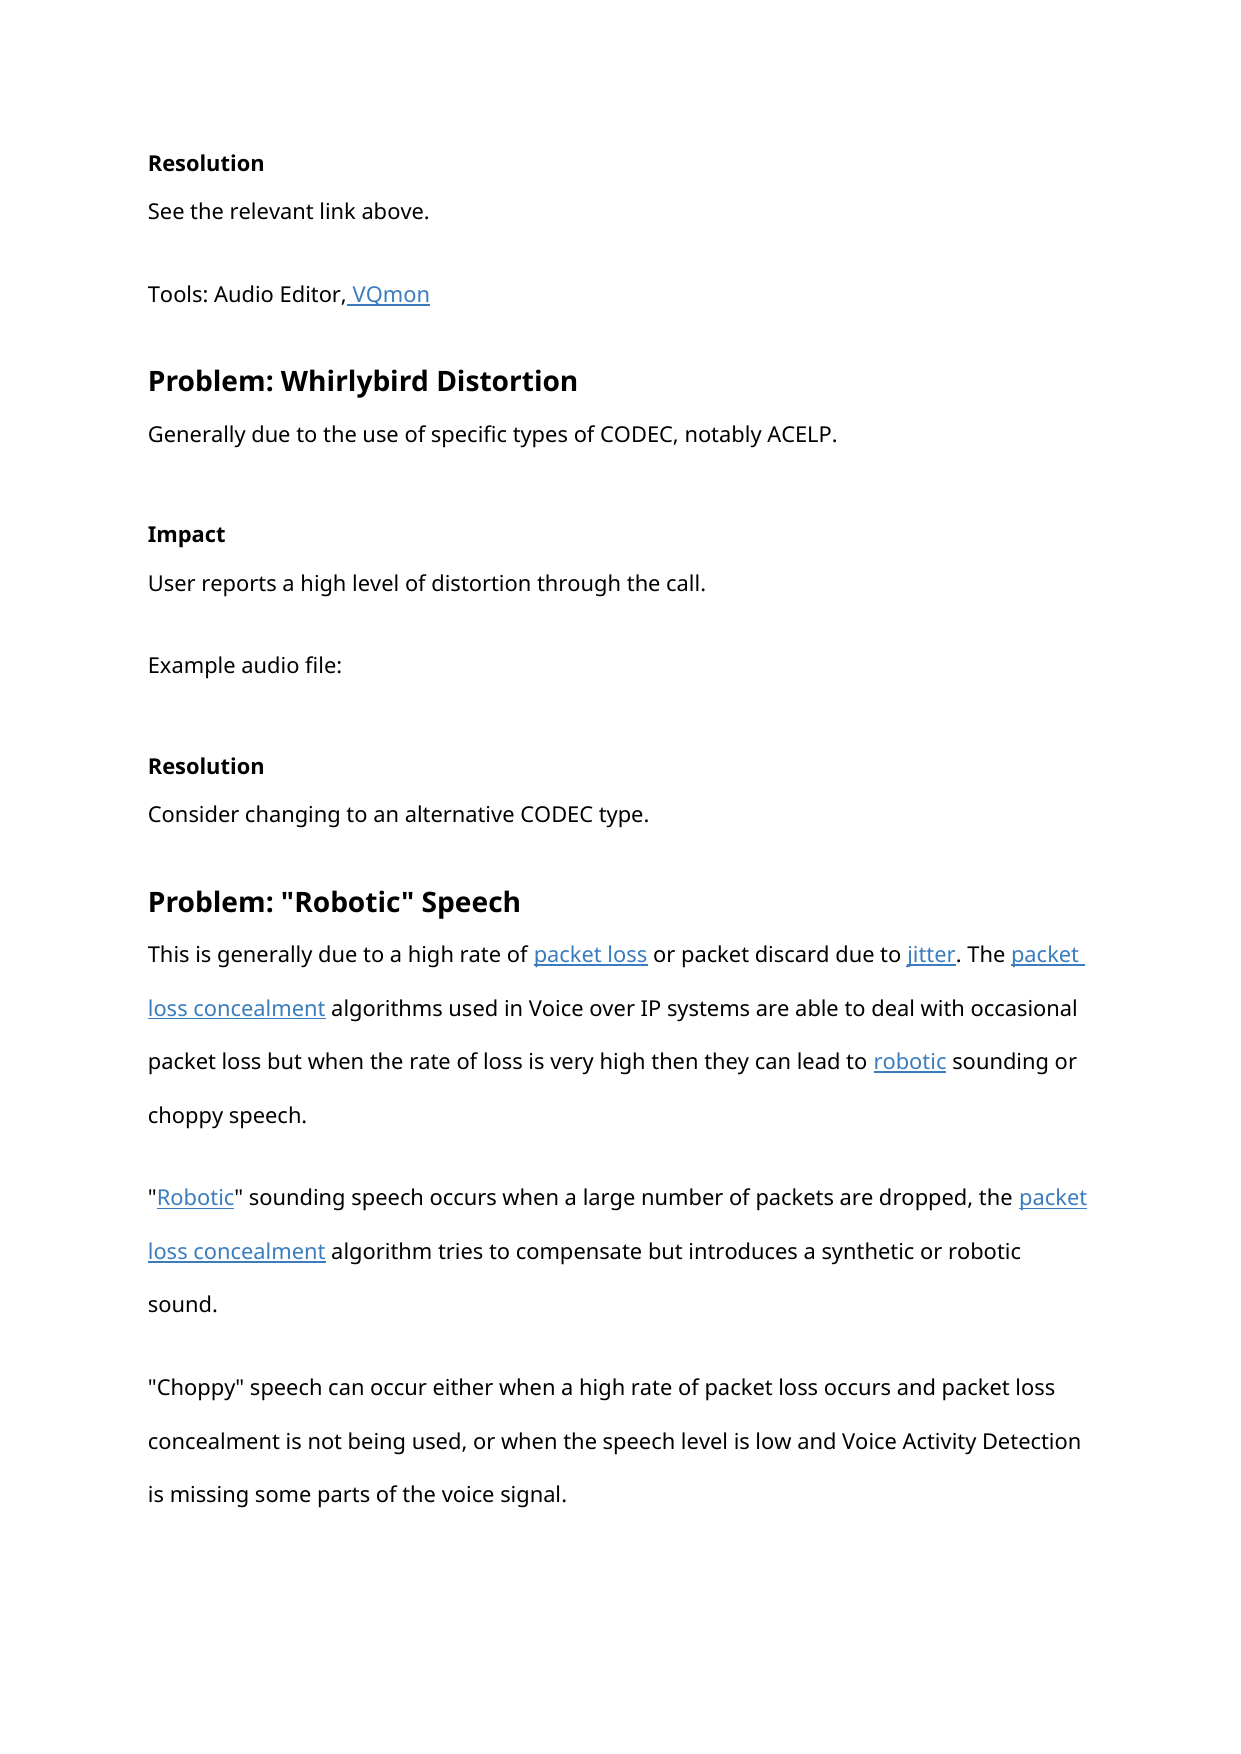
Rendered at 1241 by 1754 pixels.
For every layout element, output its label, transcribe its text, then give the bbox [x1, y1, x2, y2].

text Generally due to the use of specific types of CODEC, notably ACELP. [148, 419, 1093, 448]
text "Choppy" speech can occur either when a high rate of packet loss occurs and packet loss concealment is not being used, or when the speech level is low and Voice Activity Detection is missing some parts of the voice signal. [148, 1372, 1093, 1509]
text "Robotic" sounding speech occurs when a large number of packets are dropped, the packet loss concealment algorithm tries to compensate but introduces a synthetic or robotic sound. [148, 1182, 1093, 1319]
text Impact [148, 519, 1093, 549]
text This is generally due to a high rate of packet loss or packet discard due to jitter. The packet loss concealment algorithms used in Voice over IP systems are able to deal with occasional packet loss but when the rate of loss is very high then they can lead to robotic sounding or choppy speech. [148, 939, 1093, 1129]
text Problem: "Robotic" Speech [148, 882, 1093, 920]
text Problem: Whirlybird Distortion [148, 362, 1093, 400]
text Resolution [148, 148, 1093, 177]
text Consider changing to an alternative CODEC type. [148, 799, 1093, 829]
text Tools: Audio Editor, VQmon [148, 279, 1093, 309]
text See the relevant link above. [148, 196, 1093, 226]
text Example audio file: [148, 650, 1093, 680]
text User reports a high level of distortion through the call. [148, 568, 1093, 597]
text Resolution [148, 751, 1093, 781]
